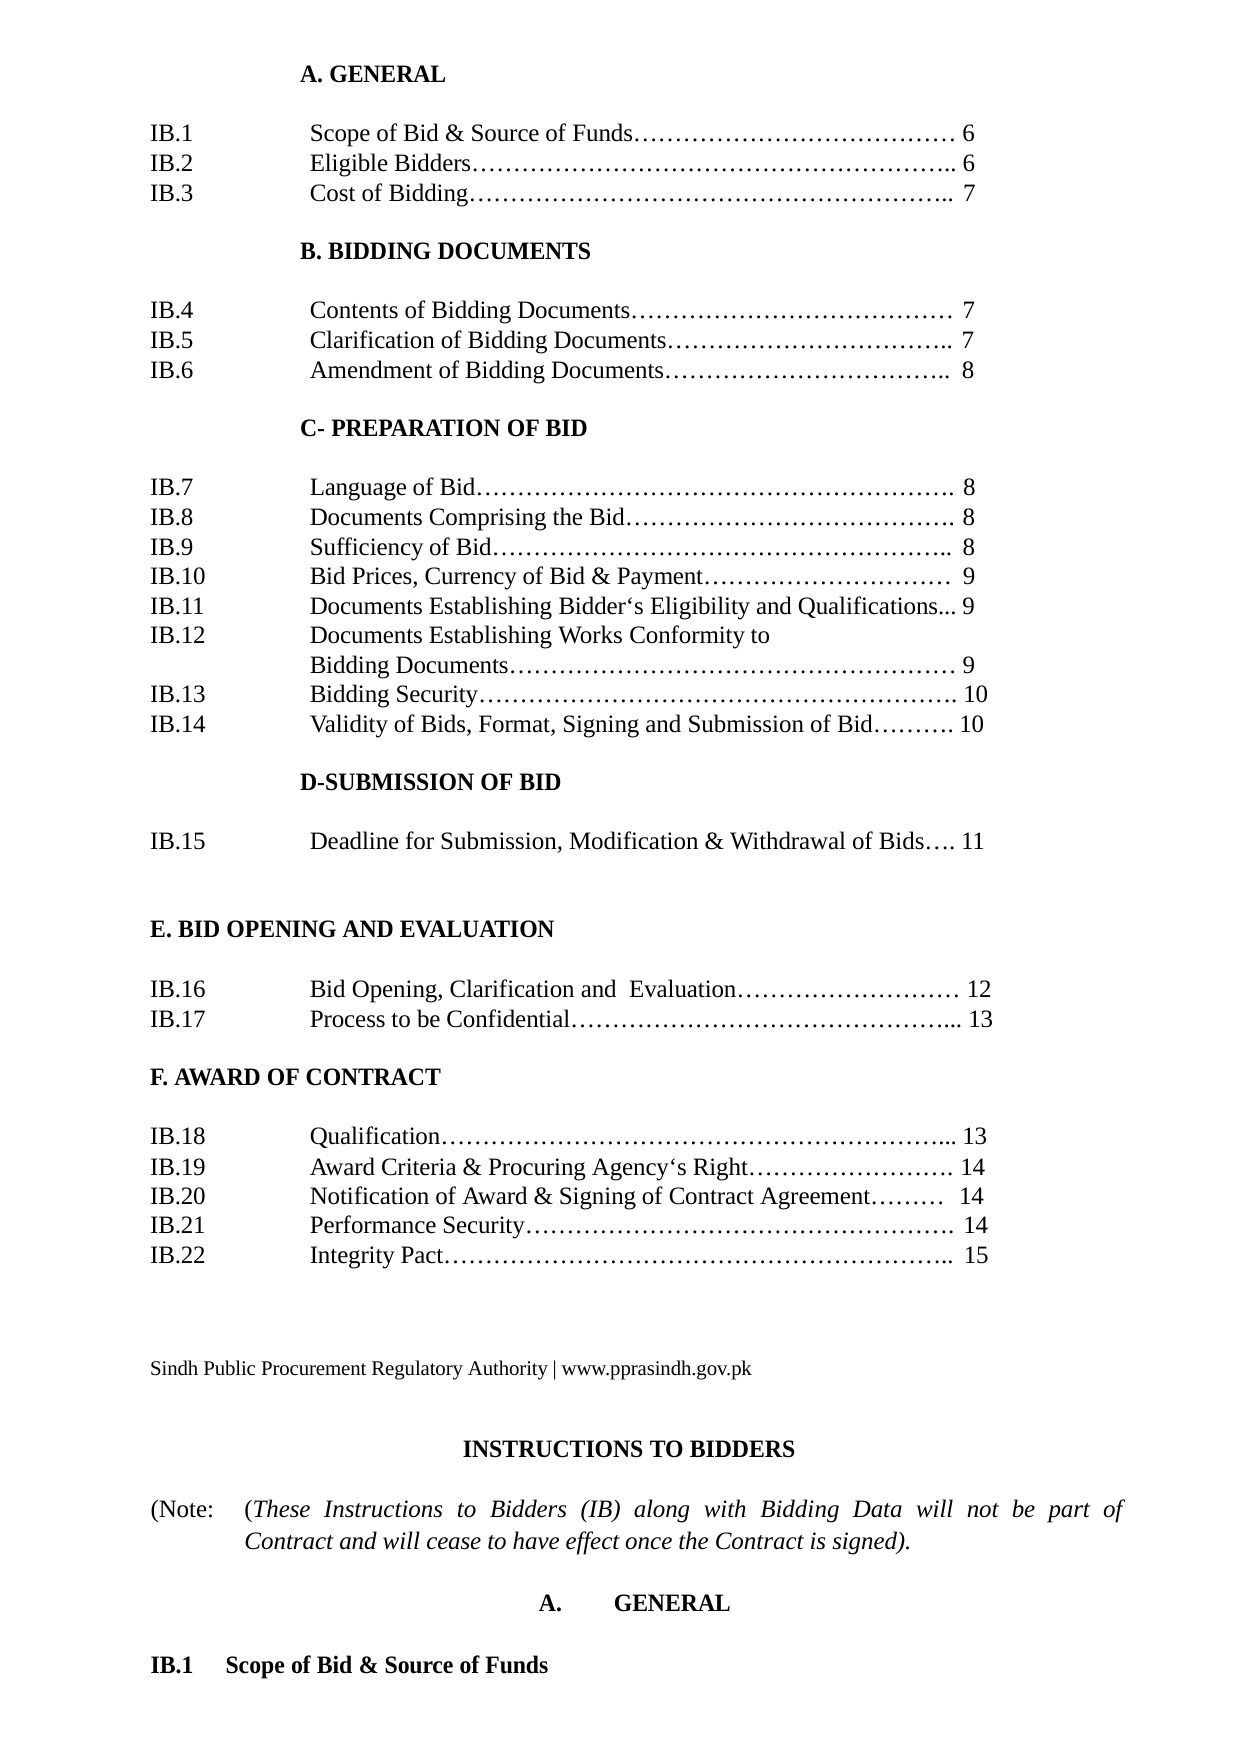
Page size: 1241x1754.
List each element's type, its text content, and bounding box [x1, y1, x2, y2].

text IB.11 Documents Establishing Bidder‘s Eligibility and Qualifications... 9 [150, 591, 1134, 620]
text IB.17 Process to be Confidential………………………………………... 13 [150, 1004, 1134, 1033]
text IB.9 Sufficiency of Bid……………………………………………….. 8 [150, 532, 1134, 561]
text IB.10 Bid Prices, Currency of Bid & Payment………………………… 9 [150, 561, 1134, 591]
text Contract and will cease to have effect once the Contract is signed). [150, 1524, 1134, 1556]
text IB.14 Validity of Bids, Format, Signing and Submission of Bid………. 10 [150, 709, 1134, 738]
text IB.22 Integrity Pact…………………………………………………….. 15 [150, 1240, 1134, 1269]
text IB.19 Award Criteria & Procuring Agency‘s Right……………………. 14 [150, 1151, 1134, 1181]
text IB.21 Performance Security……………………………………………. 14 [150, 1210, 1134, 1240]
text IB.16 Bid Opening, Clarification and Evaluation……………………… 12 [150, 970, 1134, 1004]
text IB.1 Scope of Bid & Source of Funds [150, 1644, 1134, 1681]
text A. GENERAL [150, 1581, 1134, 1619]
text IB.7 Language of Bid…………………………………………………. 8 [150, 469, 1134, 502]
text B. BIDDING DOCUMENTS [150, 232, 1134, 267]
text F. AWARD OF CONTRACT [150, 1058, 1134, 1093]
text C- PREPARATION OF BID [150, 409, 1134, 444]
text IB.1 Scope of Bid & Source of Funds………………………………… 6 [150, 115, 1134, 148]
text IB.8 Documents Comprising the Bid…………………………………. 8 [150, 502, 1134, 532]
text IB.20 Notification of Award & Signing of Contract Agreement……… 14 [150, 1181, 1134, 1210]
text IB.5 Clarification of Bidding Documents…………………………….. 7 [150, 325, 1134, 355]
text IB.6 Amendment of Bidding Documents…………………………….. 8 [150, 355, 1134, 384]
text IB.2 Eligible Bidders………………………………………………….. 6 [150, 148, 1134, 178]
text INSTRUCTIONS TO BIDDERS [150, 1436, 1134, 1462]
text IB.3 Cost of Bidding………………………………………………….. 7 [150, 178, 1134, 207]
text IB.13 Bidding Security…………………………………………………. 10 [150, 679, 1134, 709]
text IB.15 Deadline for Submission, Modification & Withdrawal of Bids…. 11 [150, 823, 1134, 856]
text IB.12 Documents Establishing Works Conformity to [150, 620, 1134, 650]
text A. GENERAL [150, 52, 1134, 90]
text Bidding Documents……………………………………………… 9 [150, 650, 1134, 679]
text IB.4 Contents of Bidding Documents………………………………… 7 [150, 292, 1134, 325]
text Sindh Public Procurement Regulatory Authority | www.pprasindh.gov.pk 5 [150, 1344, 1134, 1386]
text D-SUBMISSION OF BID [150, 763, 1134, 798]
text E. BID OPENING AND EVALUATION [150, 906, 1134, 945]
text (Note: (These Instructions to Bidders (IB) along with Bidding Data will not be part of [150, 1487, 1134, 1524]
text IB.18 Qualification……………………………………………………... 13 [150, 1118, 1134, 1151]
